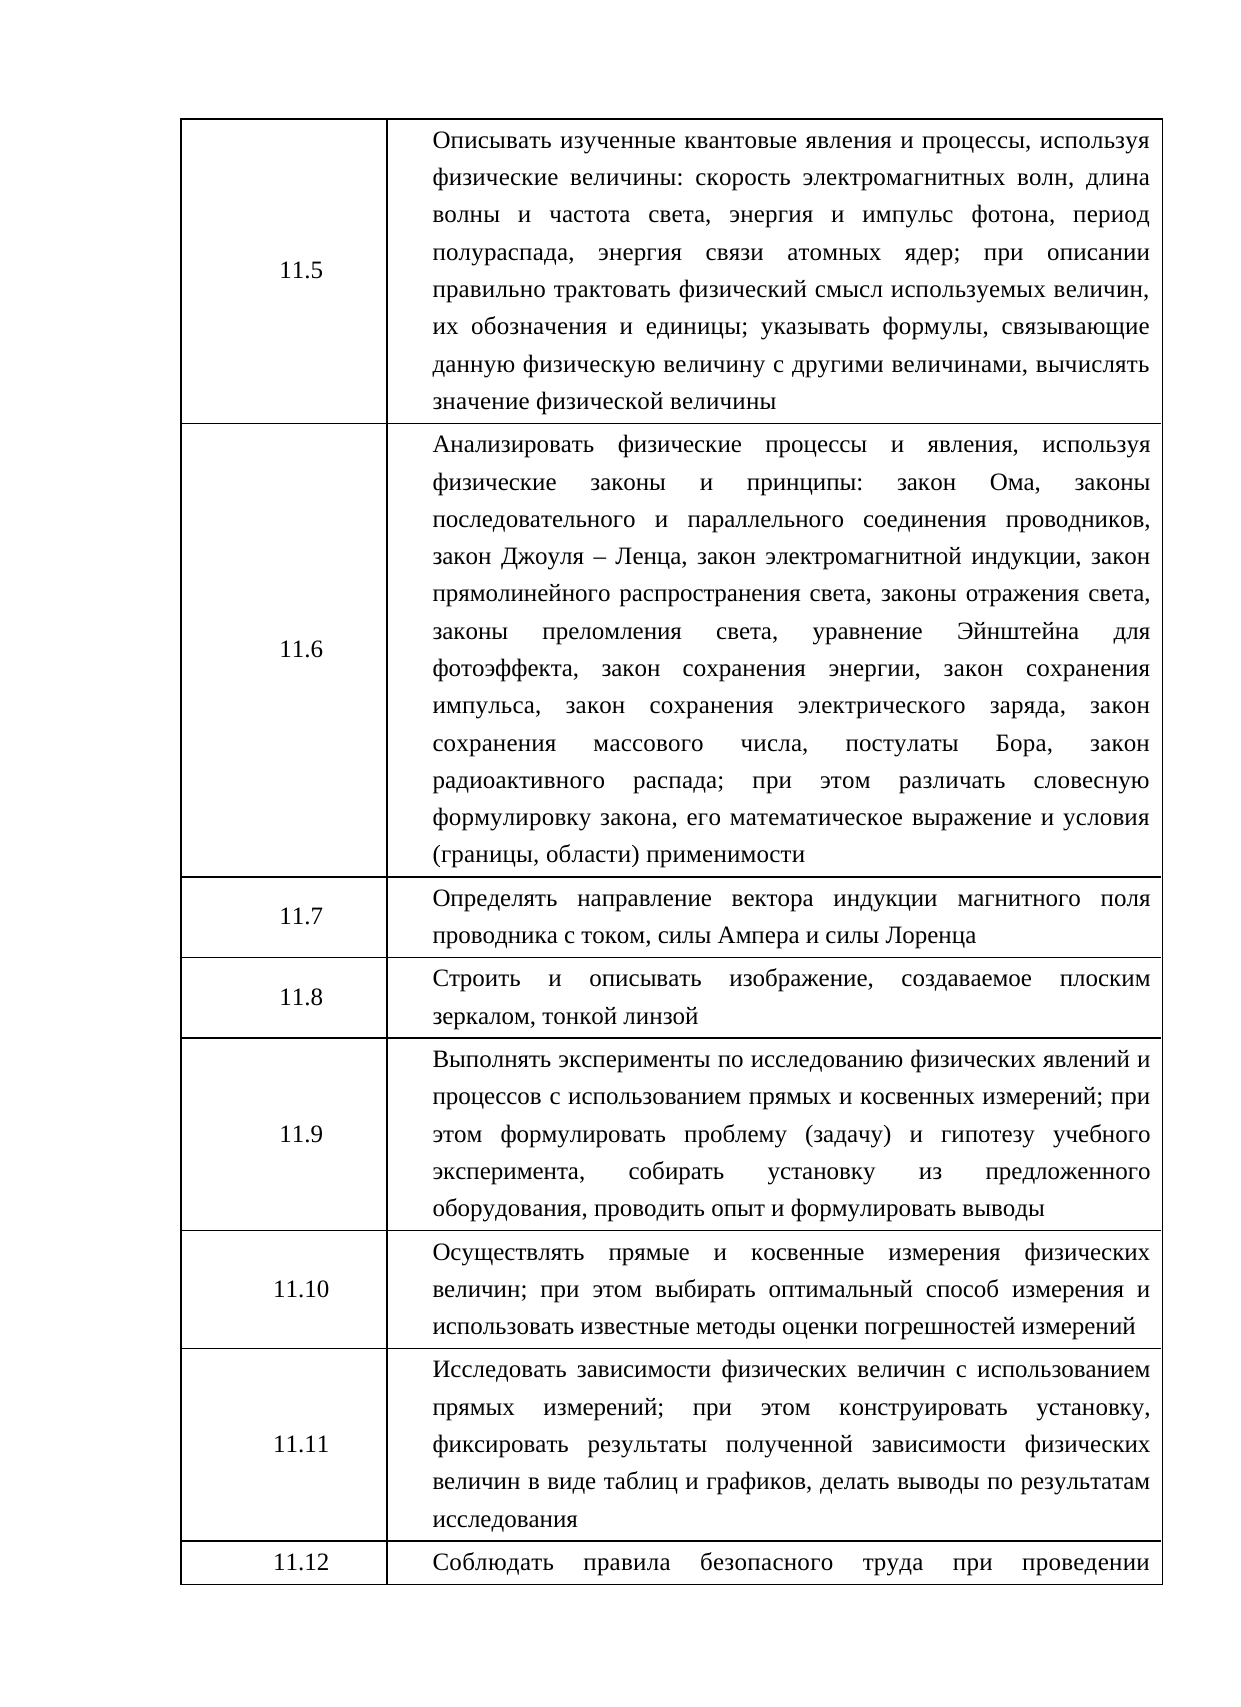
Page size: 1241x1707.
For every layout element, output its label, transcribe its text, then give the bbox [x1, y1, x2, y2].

table_cell Описывать изученные квантовые явления и процессы, используя физические величины: скорость электромагнитных волн, длина волны и частота света, энергия и импульс фотона, период полураспада, энергия связи атомных ядер; при описании правильно трактовать физический смысл используемых величин, их обозначения и единицы; указывать формулы, связывающие данную физическую величину с другими величинами, вычислять значение физической величины [388, 120, 1162, 422]
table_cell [388, 1540, 1162, 1583]
table_cell 11.6 [182, 424, 386, 876]
table_cell 11.7 [182, 878, 386, 957]
table_cell 11.12 [182, 1542, 386, 1583]
table_cell Исследовать зависимости физических величин с использованием прямых измерений; при этом конструировать установку, фиксировать результаты полученной зависимости физических величин в виде таблиц и графиков, делать выводы по результатам исследования [388, 1348, 1162, 1540]
table_cell 11.11 [182, 1349, 386, 1540]
table_cell Анализировать физические процессы и явления, используя физические законы и принципы: закон Ома, законы последовательного и параллельного соединения проводников, закон Джоуля – Ленца, закон электромагнитной индукции, закон прямолинейного распространения света, законы отражения света, законы преломления света, уравнение Эйнштейна для фотоэффекта, закон сохранения энергии, закон сохранения импульса, закон сохранения электрического заряда, закон сохранения массового числа, постулаты Бора, закон радиоактивного распада; при этом различать словесную формулировку закона, его математическое выражение и условия (границы, области) применимости [388, 423, 1162, 876]
table_cell 11.9 [182, 1039, 386, 1230]
table_cell 11.8 [182, 958, 386, 1037]
table_cell 11.10 [182, 1231, 386, 1348]
table_cell Определять направление вектора индукции магнитного поля проводника с током, силы Ампера и силы Лоренца [388, 876, 1162, 957]
table_cell Строить и описывать изображение, создаваемое плоским зеркалом, тонкой линзой [388, 957, 1162, 1037]
table_cell Выполнять эксперименты по исследованию физических явлений и процессов с использованием прямых и косвенных измерений; при этом формулировать проблему (задачу) и гипотезу учебного эксперимента, собирать установку из предложенного оборудования, проводить опыт и формулировать выводы [388, 1037, 1162, 1230]
table_cell Осуществлять прямые и косвенные измерения физических величин; при этом выбирать оптимальный способ измерения и использовать известные методы оценки погрешностей измерений [388, 1230, 1162, 1348]
table_cell 11.5 [182, 120, 386, 422]
